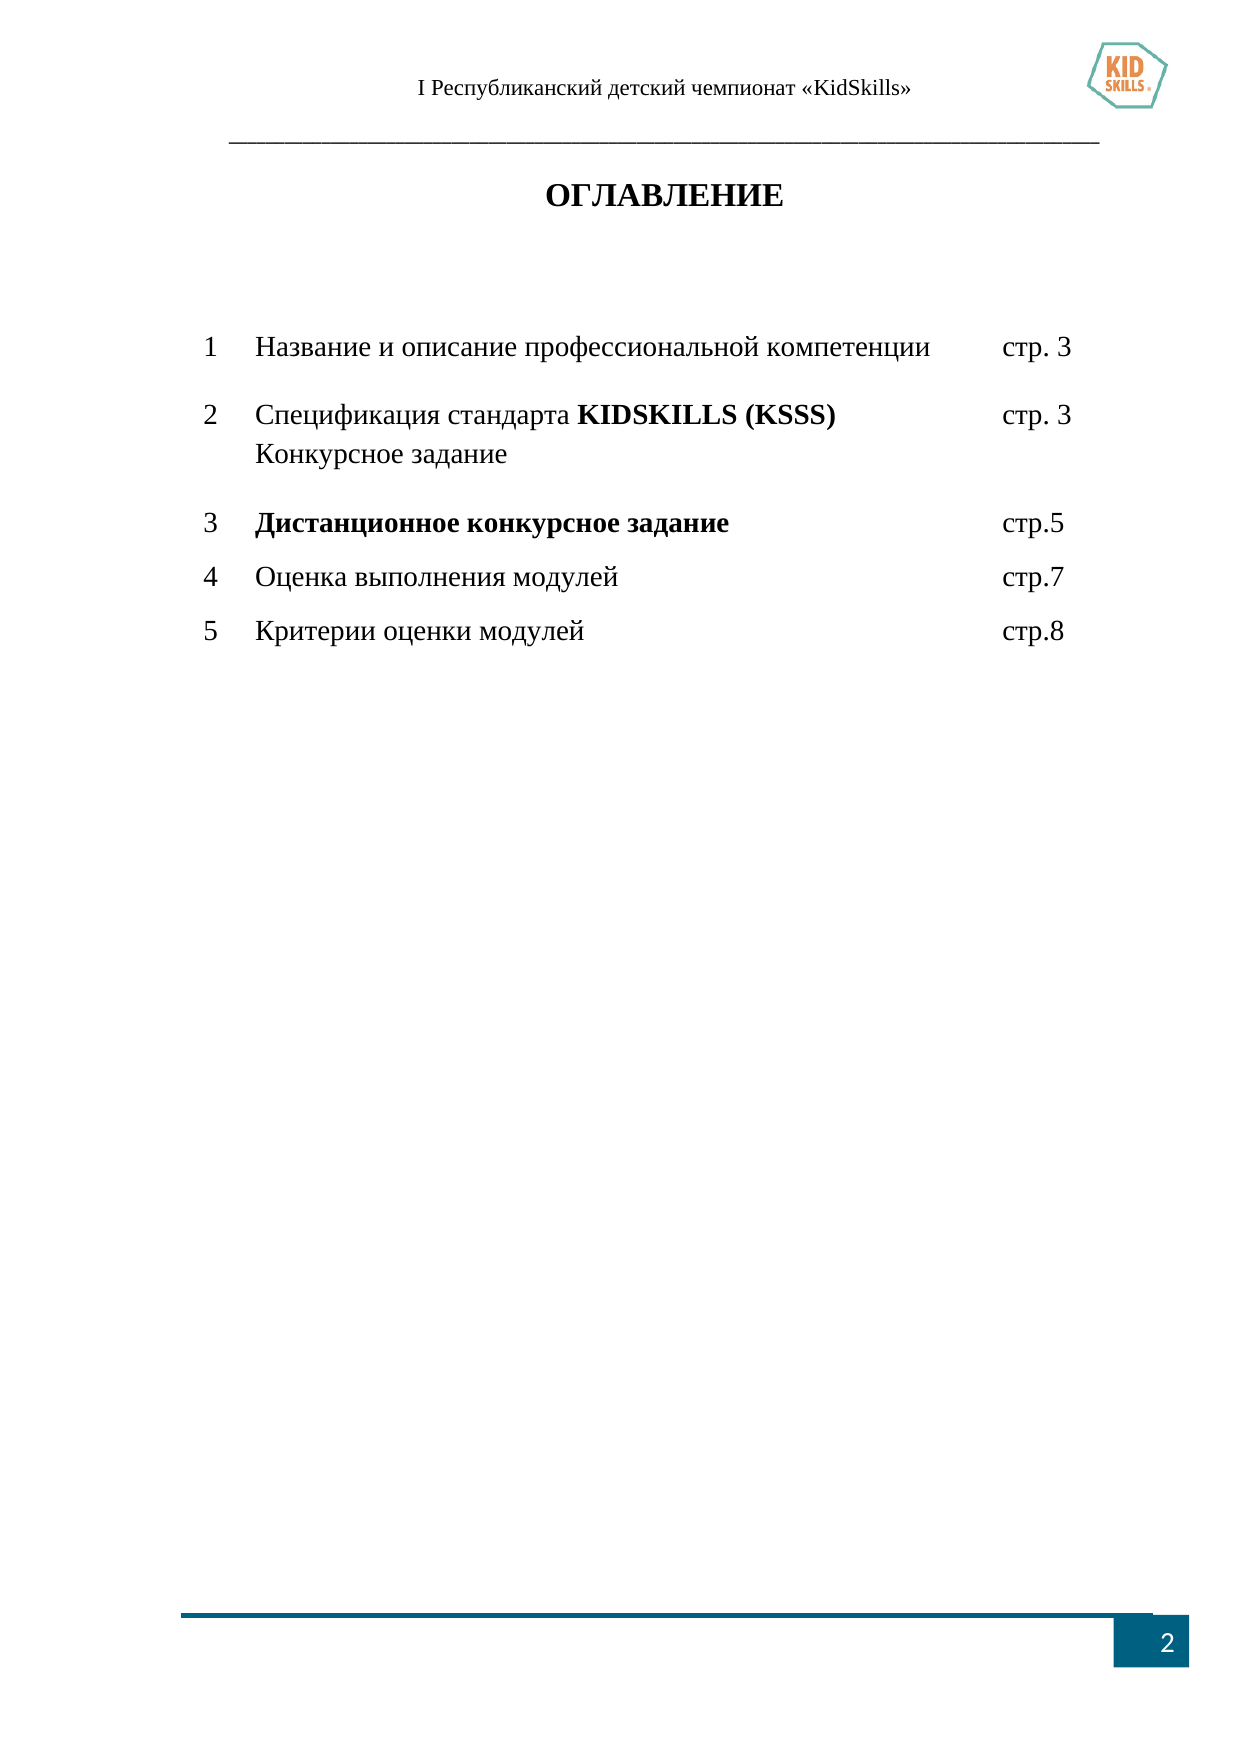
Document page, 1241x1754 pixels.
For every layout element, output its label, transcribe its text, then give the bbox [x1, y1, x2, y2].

table_cell Спецификация стандарта KIDSKILLS (KSSS) Конкурсное задание [244, 397, 991, 505]
table_cell 2 [177, 397, 243, 505]
table_cell 5 [177, 613, 243, 667]
table_cell Дистанционное конкурсное задание [244, 505, 991, 559]
table_cell стр.7 [991, 559, 1152, 613]
table_header 1 [177, 329, 243, 397]
table_header стр. 3 [991, 329, 1152, 397]
table_header Название и описание профессиональной компетенции [244, 329, 991, 397]
table_cell стр.8 [991, 613, 1152, 667]
table_cell стр.5 [991, 505, 1152, 559]
table_cell Критерии оценки модулей [244, 613, 991, 667]
text ОГЛАВЛЕНИЕ [177, 176, 1152, 214]
table_cell стр. 3 [991, 397, 1152, 505]
picture [1078, 26, 1172, 121]
table_cell 3 [177, 505, 243, 559]
table_cell 4 [177, 559, 243, 613]
table_cell Оценка выполнения модулей [244, 559, 991, 613]
